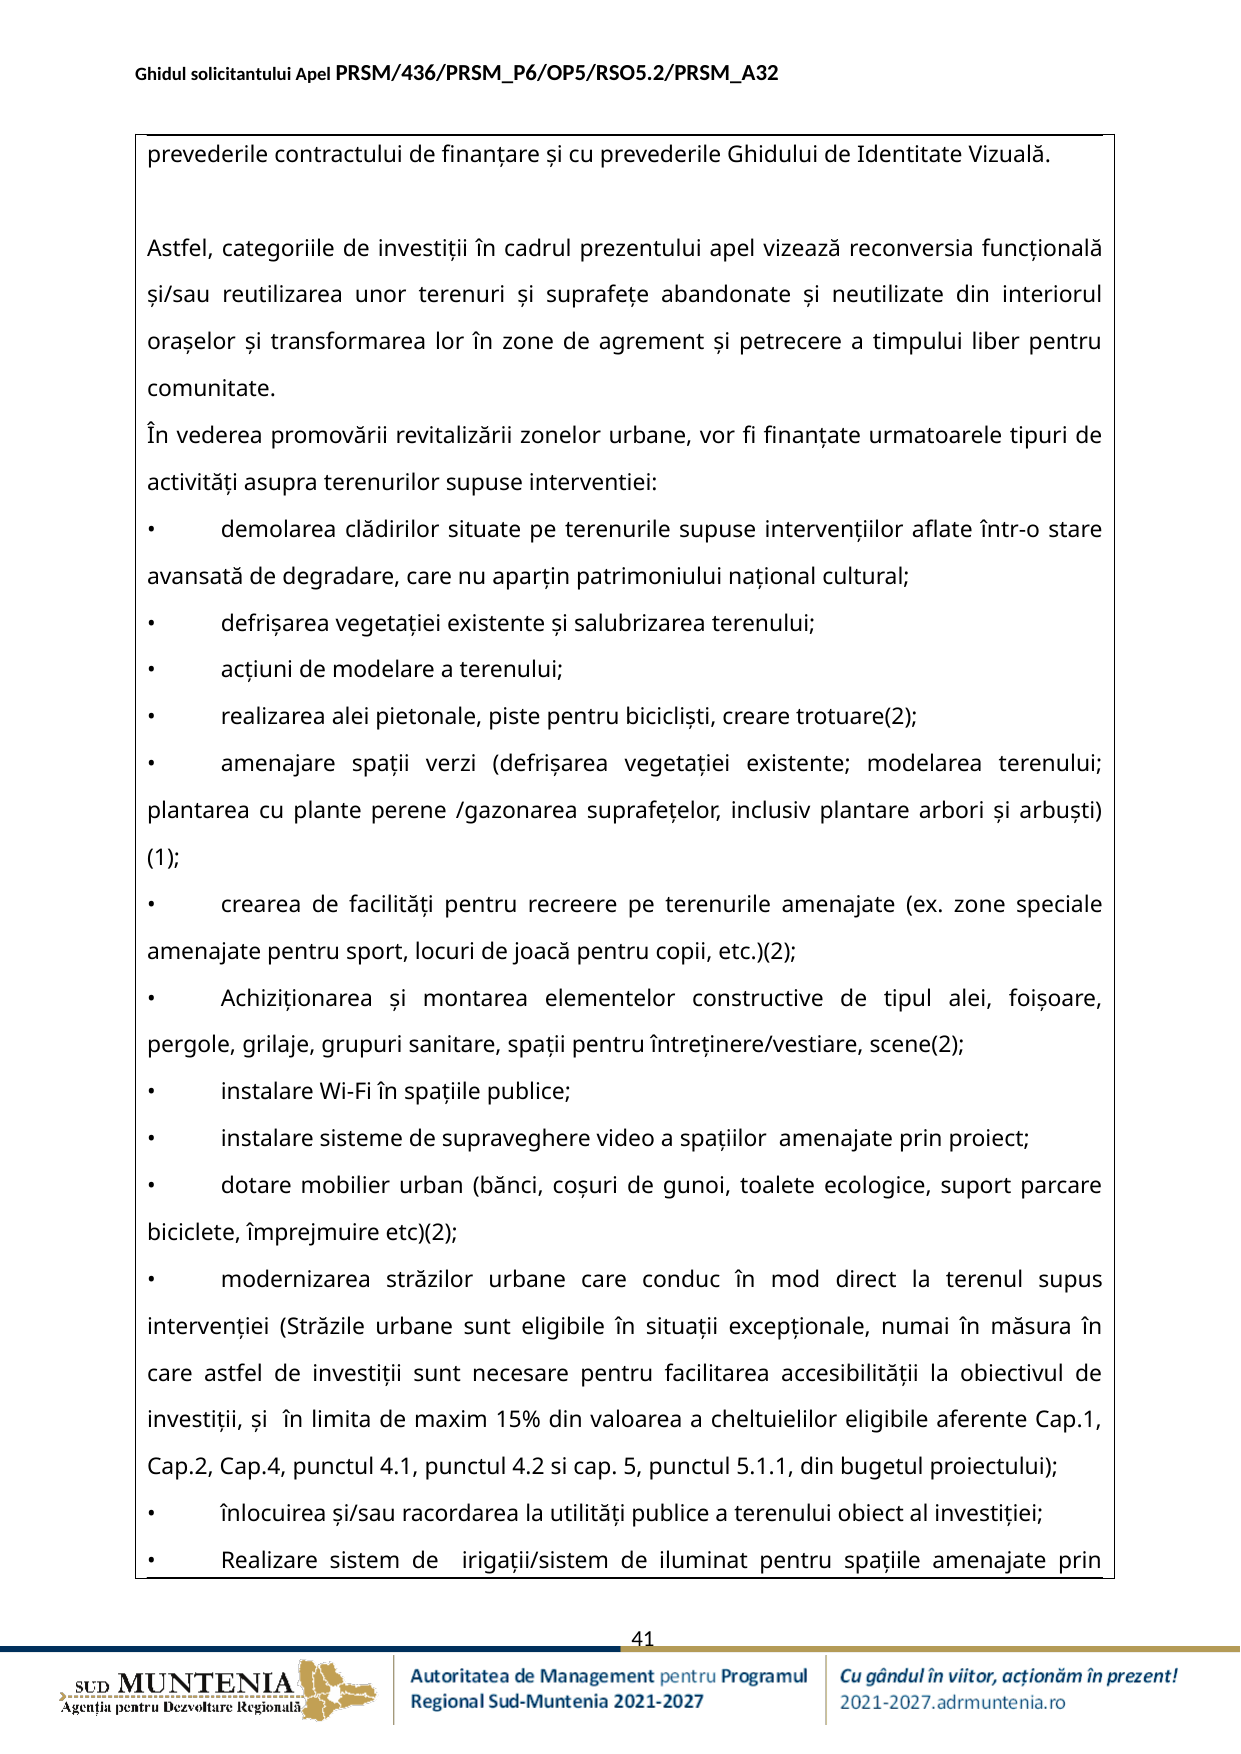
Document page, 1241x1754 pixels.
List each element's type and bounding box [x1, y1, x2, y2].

table_header [136, 135, 1114, 1578]
picture [0, 1646, 1241, 1726]
